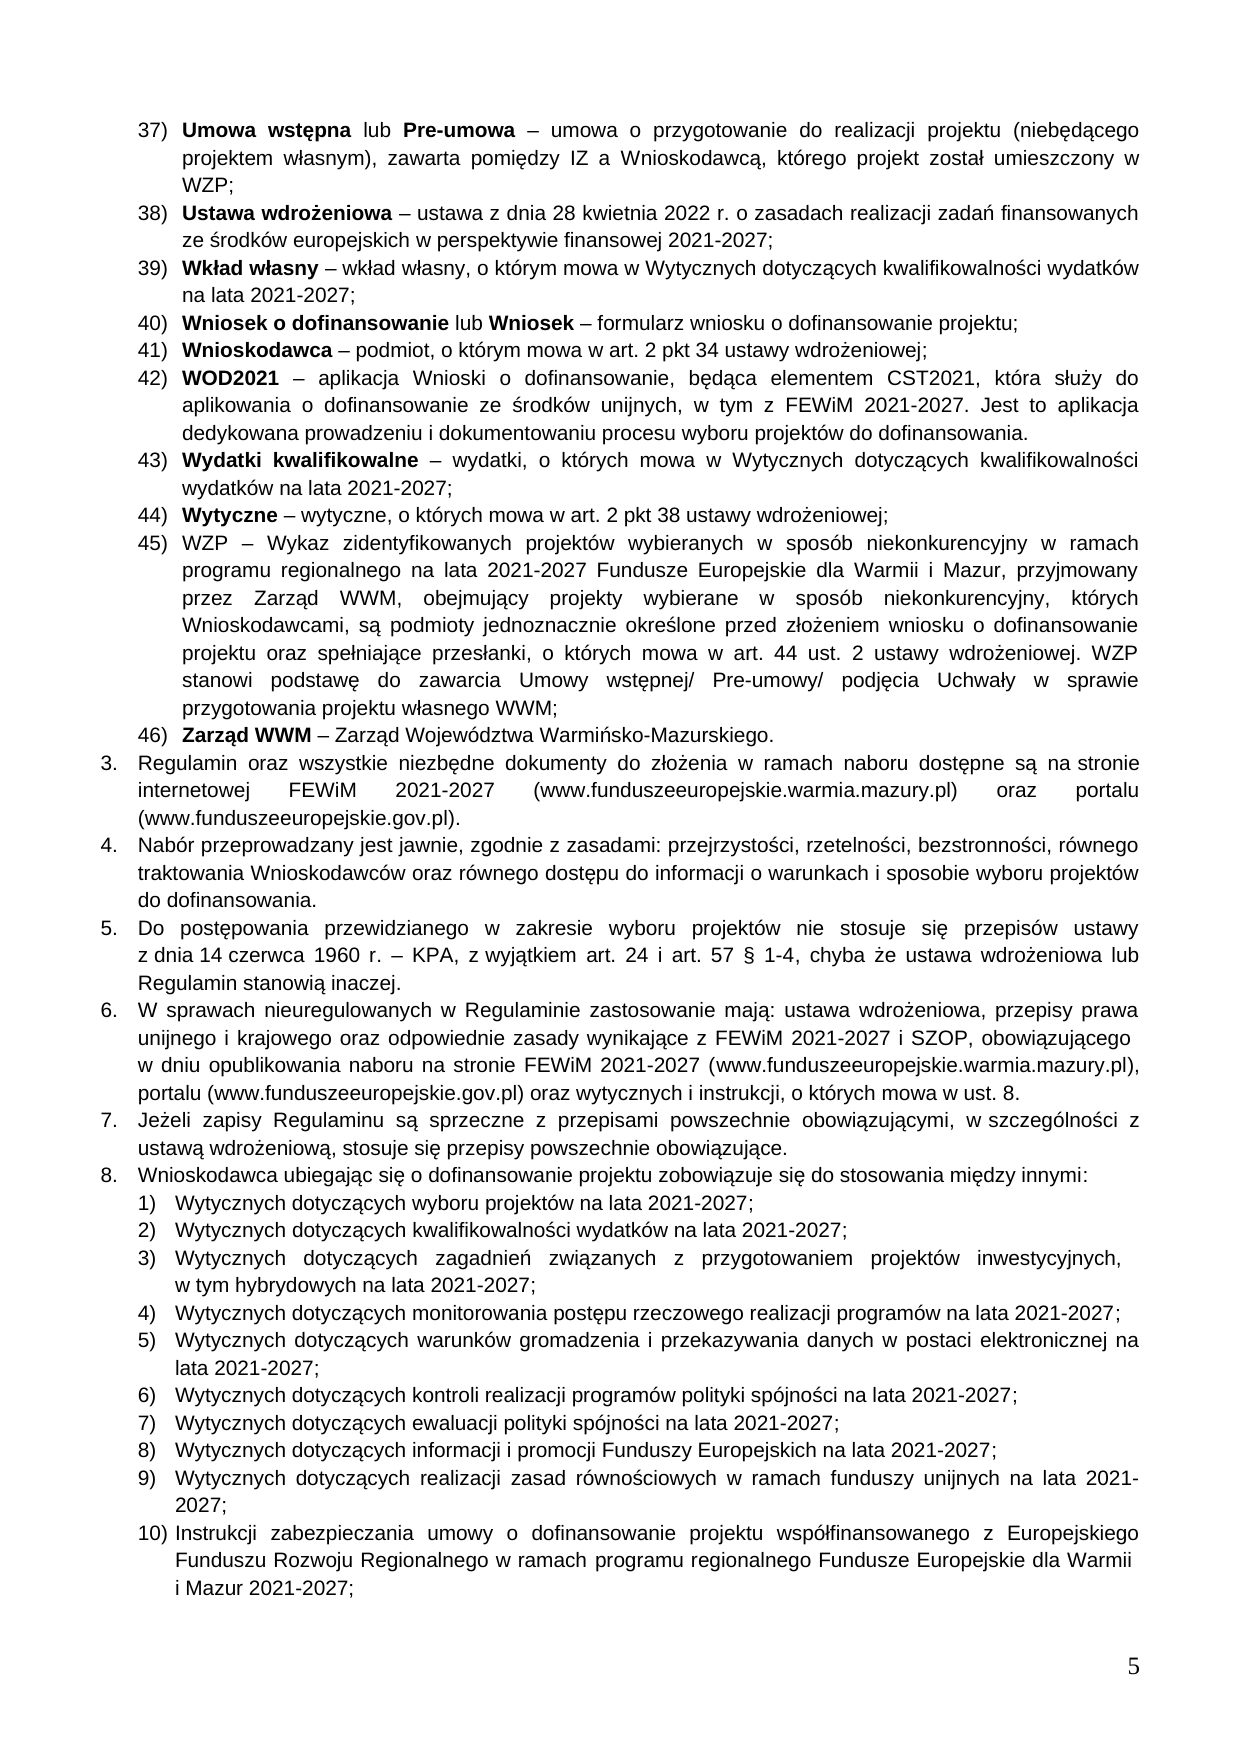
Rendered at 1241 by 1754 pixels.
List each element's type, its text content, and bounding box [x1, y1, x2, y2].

list Regulamin oraz wszystkie niezbędne dokumenty do złożenia w ramach naboru dostępne są na stronie internetowej FEWiM 2021-2027 (www.funduszeeuropejskie.warmia.mazury.pl) oraz portalu (www.funduszeeuropejskie.gov.pl). [100, 751, 1140, 829]
list Wytycznych dotyczących warunków gromadzenia i przekazywania danych w postaci elektronicznej na lata 2021-2027; [138, 1328, 1140, 1379]
list WOD2021 – aplikacja Wnioski o dofinansowanie, będąca elementem CST2021, która służy do aplikowania o dofinansowanie ze środków unijnych, w tym z FEWiM 2021-2027. Jest to aplikacja dedykowana prowadzeniu i dokumentowaniu procesu wyboru projektów do dofinansowania. [138, 366, 1140, 444]
list Wytycznych dotyczących wyboru projektów na lata 2021-2027; [138, 1191, 1140, 1214]
list Wytycznych dotyczących kontroli realizacji programów polityki spójności na lata 2021-2027; [138, 1383, 1140, 1407]
list Wnioskodawca ubiegając się o dofinansowanie projektu zobowiązuje się do stosowania między innymi: [100, 1163, 1140, 1187]
list Wytycznych dotyczących monitorowania postępu rzeczowego realizacji programów na lata 2021-2027; [138, 1301, 1140, 1324]
list Wytycznych dotyczących ewaluacji polityki spójności na lata 2021-2027; [138, 1411, 1140, 1434]
list Nabór przeprowadzany jest jawnie, zgodnie z zasadami: przejrzystości, rzetelności, bezstronności, równego traktowania Wnioskodawców oraz równego dostępu do informacji o warunkach i sposobie wyboru projektów do dofinansowania. [100, 833, 1140, 912]
list Do postępowania przewidzianego w zakresie wyboru projektów nie stosuje się przepisów ustawy z dnia 14 czerwca 1960 r. – KPA, z wyjątkiem art. 24 i art. 57 § 1-4, chyba że ustawa wdrożeniowa lub Regulamin stanowią inaczej. [100, 916, 1140, 994]
list Wytycznych dotyczących informacji i promocji Funduszy Europejskich na lata 2021-2027; [138, 1438, 1140, 1462]
list WZP – Wykaz zidentyfikowanych projektów wybieranych w sposób niekonkurencyjny w ramach programu regionalnego na lata 2021-2027 Fundusze Europejskie dla Warmii i Mazur, przyjmowany przez Zarząd WWM, obejmujący projekty wybierane w sposób niekonkurencyjny, których Wnioskodawcami, są podmioty jednoznacznie określone przed złożeniem wniosku o dofinansowanie projektu oraz spełniające przesłanki, o których mowa w art. 44 ust. 2 ustawy wdrożeniowej. WZP stanowi podstawę do zawarcia Umowy wstępnej/ Pre-umowy/ podjęcia Uchwały w sprawie przygotowania projektu własnego WWM; [138, 531, 1140, 719]
list Instrukcji zabezpieczania umowy o dofinansowanie projektu współfinansowanego z Europejskiego Funduszu Rozwoju Regionalnego w ramach programu regionalnego Fundusze Europejskie dla Warmii i Mazur 2021-2027; [138, 1521, 1140, 1599]
list Wytyczne – wytyczne, o których mowa w art. 2 pkt 38 ustawy wdrożeniowej; [138, 503, 1140, 527]
list Wydatki kwalifikowalne – wydatki, o których mowa w Wytycznych dotyczących kwalifikowalności wydatków na lata 2021-2027; [138, 448, 1140, 499]
list Wytycznych dotyczących kwalifikowalności wydatków na lata 2021-2027; [138, 1218, 1140, 1242]
list Wkład własny – wkład własny, o którym mowa w Wytycznych dotyczących kwalifikowalności wydatków na lata 2021-2027; [138, 256, 1140, 307]
list Zarząd WWM – Zarząd Województwa Warmińsko-Mazurskiego. [138, 723, 1140, 747]
list W sprawach nieuregulowanych w Regulaminie zastosowanie mają: ustawa wdrożeniowa, przepisy prawa unijnego i krajowego oraz odpowiednie zasady wynikające z FEWiM 2021-2027 i SZOP, obowiązującego w dniu opublikowania naboru na stronie FEWiM 2021-2027 (www.funduszeeuropejskie.warmia.mazury.pl), portalu (www.funduszeeuropejskie.gov.pl) oraz wytycznych i instrukcji, o których mowa w ust. 8. [100, 998, 1140, 1104]
list Wnioskodawca – podmiot, o którym mowa w art. 2 pkt 34 ustawy wdrożeniowej; [138, 338, 1140, 362]
list Wytycznych dotyczących zagadnień związanych z przygotowaniem projektów inwestycyjnych, w tym hybrydowych na lata 2021-2027; [138, 1246, 1140, 1297]
list Ustawa wdrożeniowa – ustawa z dnia 28 kwietnia 2022 r. o zasadach realizacji zadań finansowanych ze środków europejskich w perspektywie finansowej 2021-2027; [138, 201, 1140, 252]
list Umowa wstępna lub Pre-umowa – umowa o przygotowanie do realizacji projektu (niebędącego projektem własnym), zawarta pomiędzy IZ a Wnioskodawcą, którego projekt został umieszczony w WZP; [138, 118, 1140, 197]
list Jeżeli zapisy Regulaminu są sprzeczne z przepisami powszechnie obowiązującymi, w szczególności z ustawą wdrożeniową, stosuje się przepisy powszechnie obowiązujące. [100, 1108, 1140, 1159]
list Wniosek o dofinansowanie lub Wniosek – formularz wniosku o dofinansowanie projektu; [138, 311, 1140, 334]
list Wytycznych dotyczących realizacji zasad równościowych w ramach funduszy unijnych na lata 2021-2027; [138, 1466, 1140, 1517]
